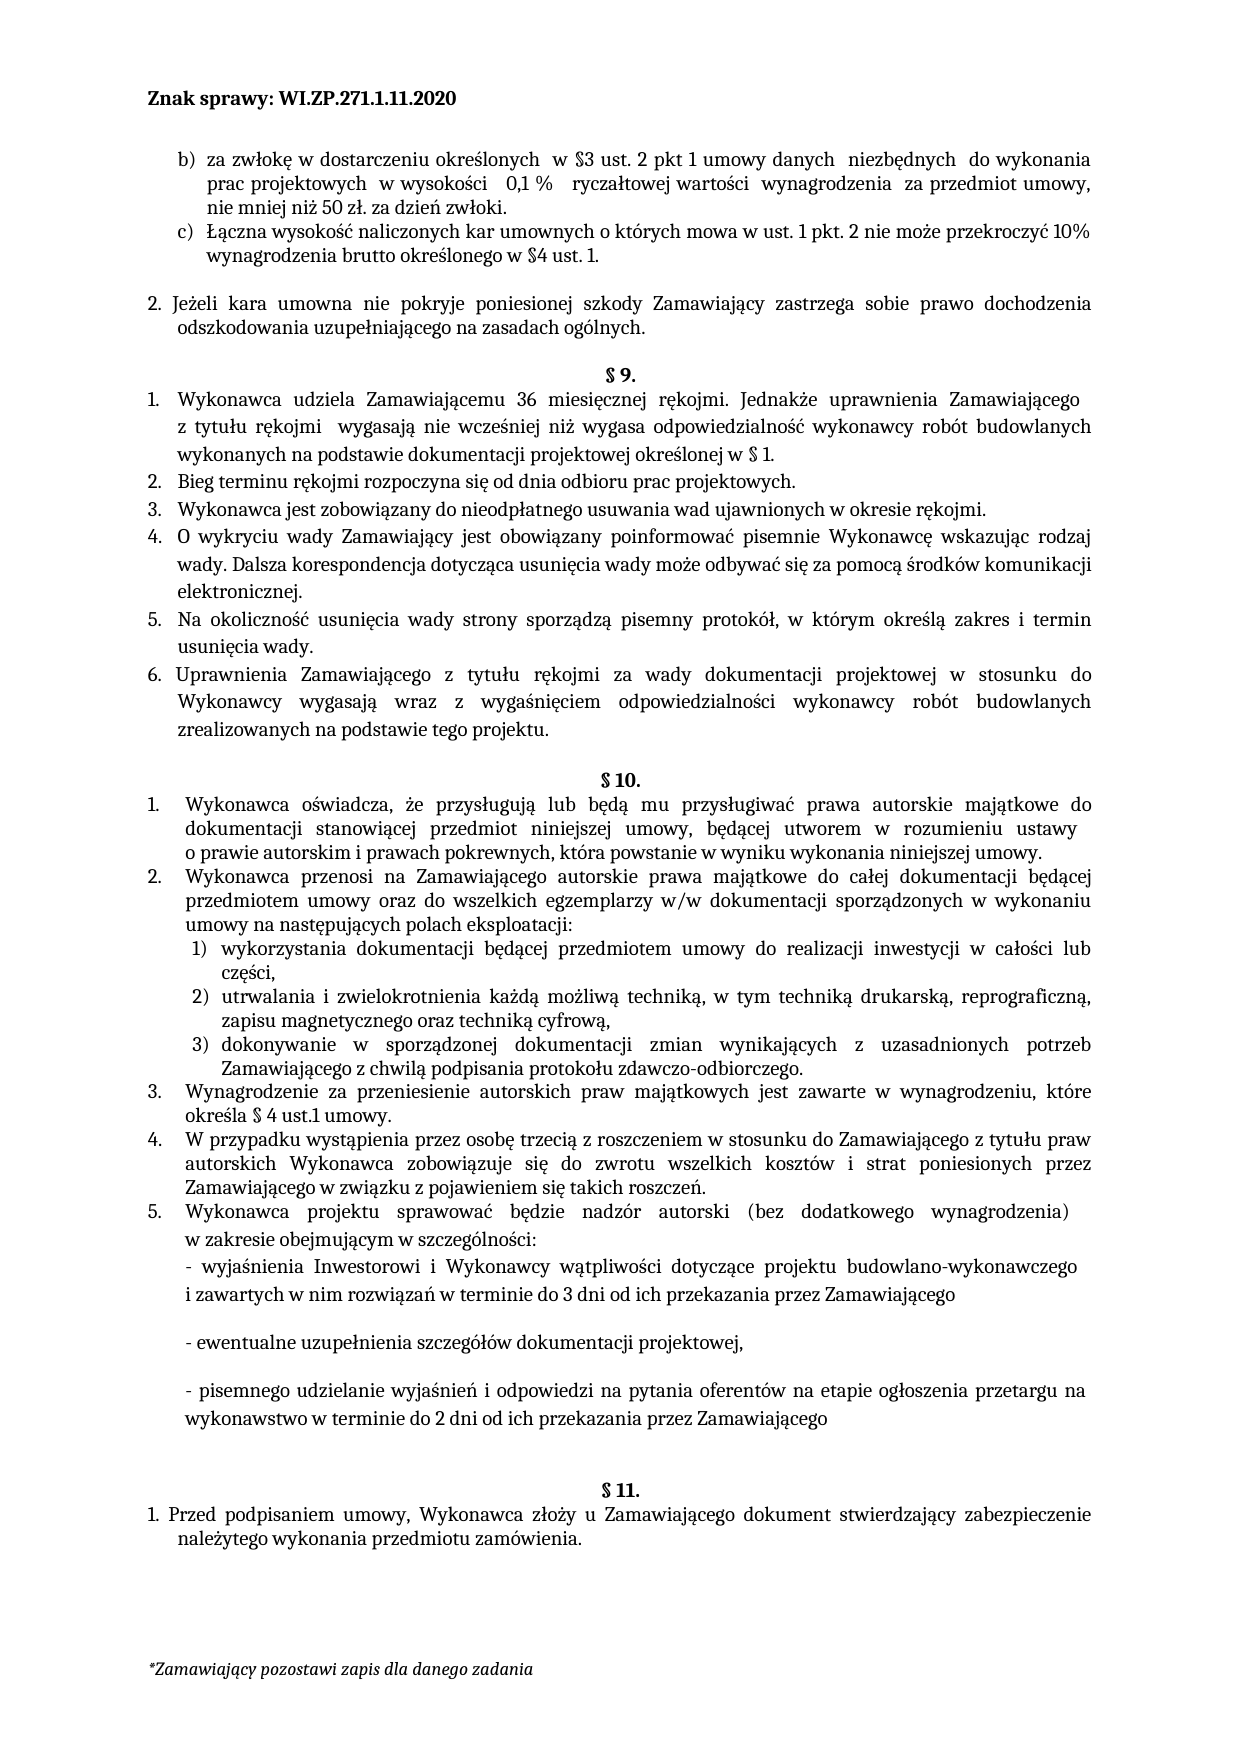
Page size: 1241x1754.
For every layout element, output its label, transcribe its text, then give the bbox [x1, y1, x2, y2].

text 1. Wykonawca udziela Zamawiającemu 36 miesięcznej rękojmi. Jednakże uprawnienia Zamawiającego z tytułu rękojmi wygasają nie wcześniej niż wygasa odpowiedzialność wykonawcy robót budowlanych wykonanych na podstawie dokumentacji projektowej określonej w § 1. [148, 387, 1093, 466]
list dokonywanie w sporządzonej dokumentacji zmian wynikających z uzasadnionych potrzeb Zamawiającego z chwilą podpisania protokołu zdawczo-odbiorczego. [192, 1032, 1093, 1080]
text 1. Przed podpisaniem umowy, Wykonawca złoży u Zamawiającego dokument stwierdzający zabezpieczenie należytego wykonania przedmiotu zamówienia. [148, 1503, 1093, 1551]
text 2. Bieg terminu rękojmi rozpoczyna się od dnia odbioru prac projektowych. [148, 470, 1093, 494]
list Wykonawca oświadcza, że przysługują lub będą mu przysługiwać prawa autorskie majątkowe do dokumentacji stanowiącej przedmiot niniejszej umowy, będącej utworem w rozumieniu ustawy o prawie autorskim i prawach pokrewnych, która powstanie w wyniku wykonania niniejszej umowy. [148, 793, 1093, 864]
text - wyjaśnienia Inwestorowi i Wykonawcy wątpliwości dotyczące projektu budowlano-wykonawczego i zawartych w nim rozwiązań w terminie do 3 dni od ich przekazania przez Zamawiającego [185, 1255, 1088, 1306]
list wykorzystania dokumentacji będącej przedmiotem umowy do realizacji inwestycji w całości lub części, [192, 936, 1093, 984]
text § 11. [148, 1479, 1093, 1503]
text - pisemnego udzielanie wyjaśnień i odpowiedzi na pytania oferentów na etapie ogłoszenia przetargu na wykonawstwo w terminie do 2 dni od ich przekazania przez Zamawiającego [185, 1379, 1088, 1431]
text 3. Wykonawca jest zobowiązany do nieodpłatnego usuwania wad ujawnionych w okresie rękojmi. [148, 497, 1093, 521]
list Wykonawca przenosi na Zamawiającego autorskie prawa majątkowe do całej dokumentacji będącej przedmiotem umowy oraz do wszelkich egzemplarzy w/w dokumentacji sporządzonych w wykonaniu umowy na następujących polach eksploatacji: [148, 864, 1093, 936]
text § 9. [148, 363, 1093, 387]
text 5. Na okoliczność usunięcia wady strony sporządzą pisemny protokół, w którym określą zakres i termin usunięcia wady. [148, 607, 1093, 659]
list Łączna wysokość naliczonych kar umownych o których mowa w ust. 1 pkt. 2 nie może przekroczyć 10% wynagrodzenia brutto określonego w §4 ust. 1. [177, 219, 1093, 267]
list W przypadku wystąpienia przez osobę trzecią z roszczeniem w stosunku do Zamawiającego z tytułu praw autorskich Wykonawca zobowiązuje się do zwrotu wszelkich kosztów i strat poniesionych przez Zamawiającego w związku z pojawieniem się takich roszczeń. [148, 1128, 1093, 1200]
text 2. Jeżeli kara umowna nie pokryje poniesionej szkody Zamawiający zastrzega sobie prawo dochodzenia odszkodowania uzupełniającego na zasadach ogólnych. [148, 291, 1093, 339]
list Wykonawca projektu sprawować będzie nadzór autorski (bez dodatkowego wynagrodzenia) w zakresie obejmującym w szczególności: [148, 1200, 1088, 1251]
text - ewentualne uzupełnienia szczegółów dokumentacji projektowej, [185, 1331, 1088, 1355]
text § 10. [148, 769, 1093, 793]
list za zwłokę w dostarczeniu określonych w §3 ust. 2 pkt 1 umowy danych niezbędnych do wykonania prac projektowych w wysokości 0,1 % ryczałtowej wartości wynagrodzenia za przedmiot umowy, nie mniej niż 50 zł. za dzień zwłoki. [177, 148, 1093, 219]
text 4. O wykryciu wady Zamawiający jest obowiązany poinformować pisemnie Wykonawcę wskazując rodzaj wady. Dalsza korespondencja dotycząca usunięcia wady może odbywać się za pomocą środków komunikacji elektronicznej. [148, 525, 1093, 604]
list Wynagrodzenie za przeniesienie autorskich praw majątkowych jest zawarte w wynagrodzeniu, które określa § 4 ust.1 umowy. [148, 1080, 1093, 1128]
list utrwalania i zwielokrotnienia każdą możliwą techniką, w tym techniką drukarską, reprograficzną, zapisu magnetycznego oraz techniką cyfrową, [192, 984, 1093, 1032]
text 6. Uprawnienia Zamawiającego z tytułu rękojmi za wady dokumentacji projektowej w stosunku do Wykonawcy wygasają wraz z wygaśnięciem odpowiedzialności wykonawcy robót budowlanych zrealizowanych na podstawie tego projektu. [148, 662, 1093, 741]
